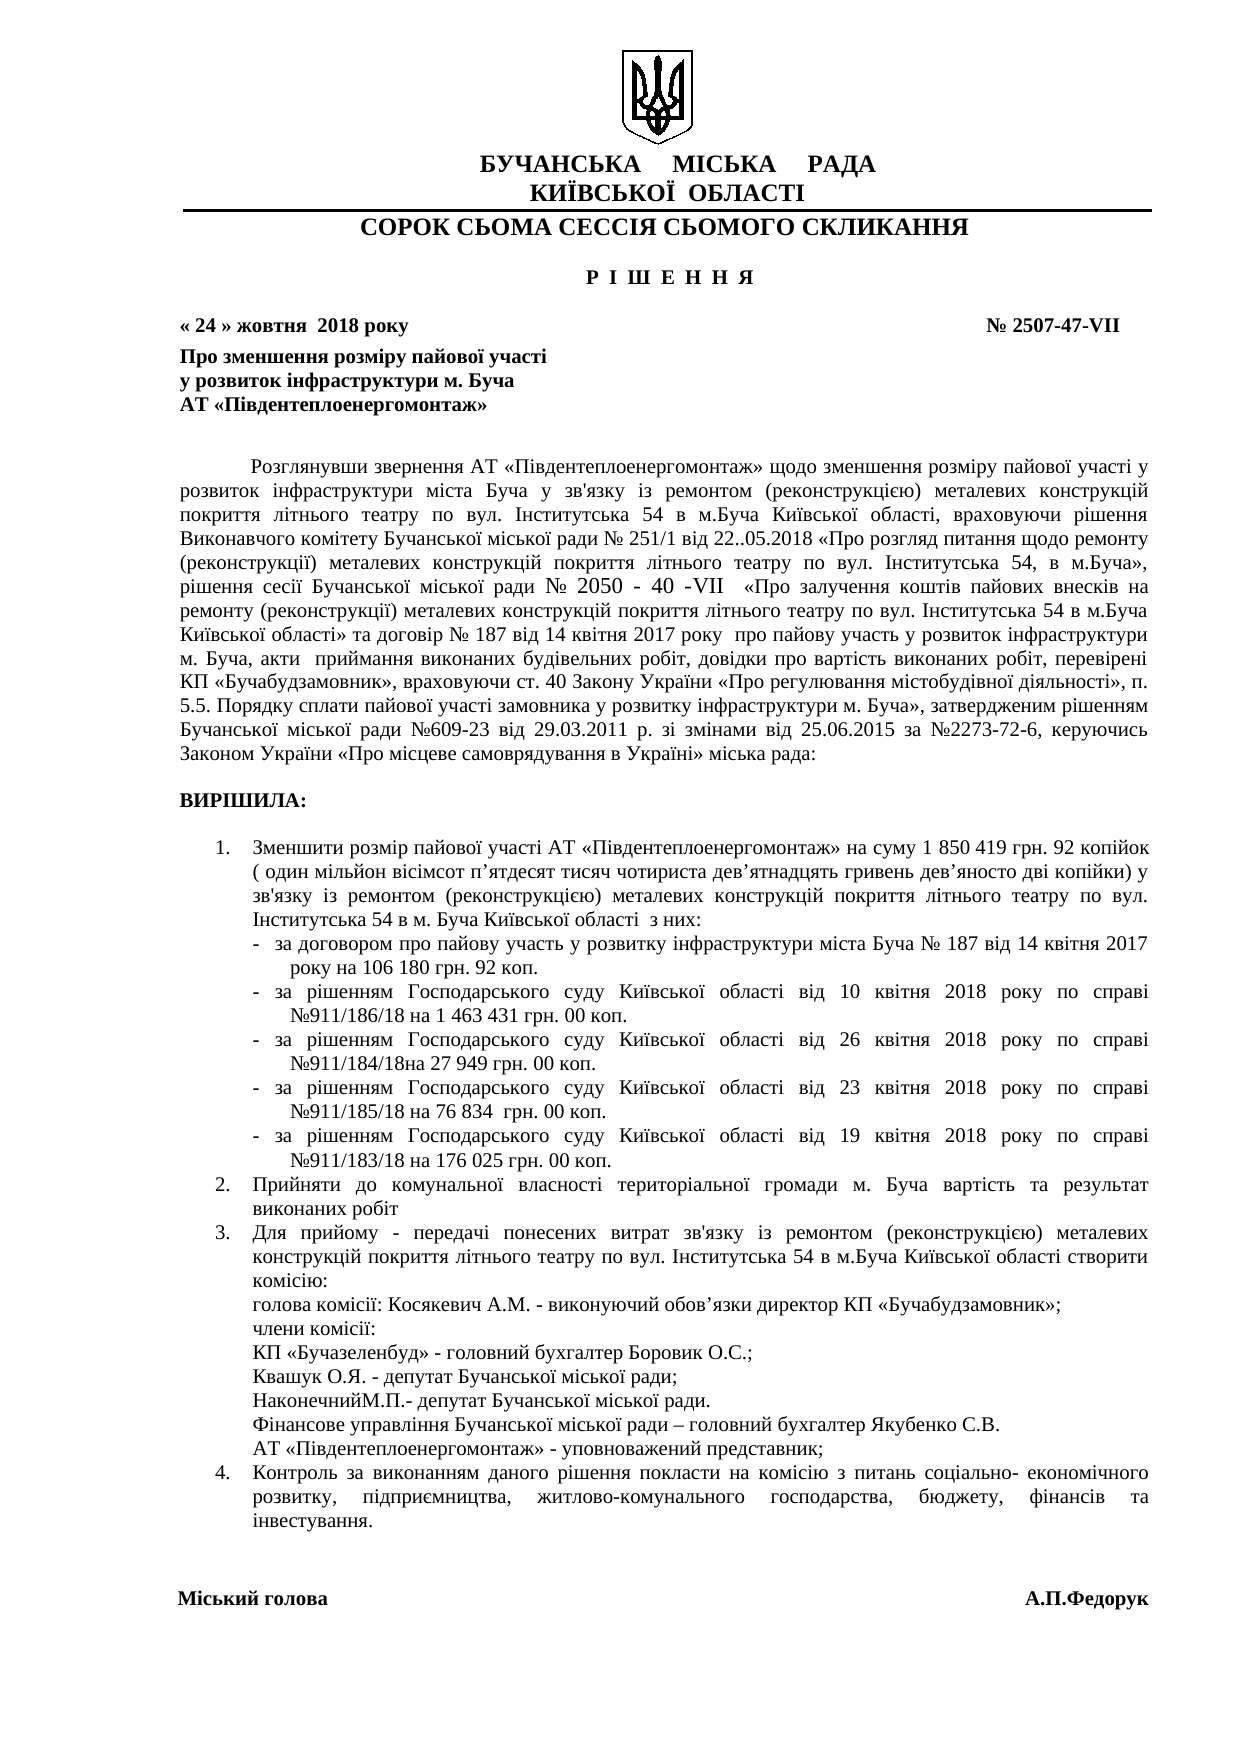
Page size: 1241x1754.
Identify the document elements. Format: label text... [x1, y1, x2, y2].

list за рішенням Господарського суду Київської області від 10 квітня 2018 року по справі №911/186/18 на 1 463 431 грн. 00 коп. [252, 979, 1149, 1027]
text Р І Ш Е Н Н Я [177, 264, 1152, 289]
text члени комісії: [252, 1316, 916, 1340]
text ВИРІШИЛА: [179, 788, 1152, 812]
text Фінансове управління Бучанської міської ради – головний бухгалтер Якубенко С.В. [252, 1412, 1137, 1436]
text Розглянувши звернення АТ «Південтеплоенергомонтаж» щодо зменшення розміру пайової участі у розвиток інфраструктури міста Буча у зв'язку із ремонтом (реконструкцією) металевих конструкцій покриття літнього театру по вул. Інститутська 54 в м.Буча Київської області, враховуючи рішення Виконавчого комітету Бучанської міської ради № 251/1 від 22..05.2018 «Про розгляд питання щодо ремонту (реконструкції) металевих конструкцій покриття літнього театру по вул. Інститутська 54, в м.Буча», рішення сесії Бучанської міської ради № 2050 - 40 -VІІ «Про залучення коштів пайових внесків на ремонту (реконструкції) металевих конструкцій покриття літнього театру по вул. Інститутська 54 в м.Буча Київської області» та договір № 187 від 14 квітня 2017 року про пайову участь у розвиток інфраструктури м. Буча, акти приймання виконаних будівельних робіт, довідки про вартість виконаних робіт, перевірені КП «Бучабудзамовник», враховуючи ст. 40 Закону України «Про регулювання містобудівної діяльності», п. 5.5. Порядку сплати пайової участі замовника у розвитку інфраструктури м. Буча», затвердженим рішенням Бучанської міської ради №609-23 від 29.03.2011 р. зі змінами від 25.06.2015 за №2273-72-6, керуючись Законом України «Про місцеве самоврядування в Україні» міська рада: [179, 454, 1149, 766]
list за договором про пайову участь у розвитку інфраструктури міста Буча № 187 від 14 квітня 2017 року на 106 180 грн. 92 коп. [252, 931, 1149, 979]
text голова комісії: Косякевич А.М. - виконуючий обов’язки директор КП «Бучабудзамовник»; [252, 1292, 1152, 1316]
text БУЧАНСЬКА МІСЬКА РАДА ПРОЕКТ [183, 149, 1152, 178]
subtitle СОРОК СЬОМА СЕССІЯ СЬОМОГО СКЛИКАННЯ [177, 212, 1152, 241]
subtitle КИЇВСЬКОЇ ОБЛАСТІ [183, 178, 1152, 209]
text НаконечнийМ.П.- депутат Бучанської міської ради. [252, 1388, 868, 1412]
list Для прийому - передачі понесених витрат зв'язку із ремонтом (реконструкцією) металевих конструкцій покриття літнього театру по вул. Інститутська 54 в м.Буча Київської області створити комісію: [215, 1220, 1149, 1292]
list Прийняти до комунальної власності територіальної громади м. Буча вартість та результат виконаних робіт [215, 1172, 1149, 1220]
text у розвиток інфраструктури м. Буча [179, 368, 1149, 392]
text АТ «Південтеплоенергомонтаж» [179, 392, 1149, 416]
text Квашук О.Я. - депутат Бучанської міської ради; [252, 1364, 868, 1388]
text АТ «Південтеплоенергомонтаж» - уповноважений представник; [252, 1436, 1137, 1460]
text КП «Бучазеленбуд» - головний бухгалтер Боровик О.С.; [252, 1340, 916, 1364]
list за рішенням Господарського суду Київської області від 26 квітня 2018 року по справі №911/184/18на 27 949 грн. 00 коп. [252, 1027, 1149, 1075]
list Зменшити розмір пайової участі АТ «Південтеплоенергомонтаж» на суму 1 850 419 грн. 92 копійок ( один мільйон вісімсот п’ятдесят тисяч чотириста дев’ятнадцять гривень дев’яносто дві копійки) у зв'язку із ремонтом (реконструкцією) металевих конструкцій покриття літнього театру по вул. Інститутська 54 в м. Буча Київської області з них: [215, 835, 1149, 931]
list за рішенням Господарського суду Київської області від 23 квітня 2018 року по справі №911/185/18 на 76 834 грн. 00 коп. [252, 1075, 1149, 1123]
text Міський голова А.П.Федорук [177, 1586, 1152, 1609]
list Контроль за виконанням даного рішення покласти на комісію з питань соціально- економічного розвитку, підприємництва, житлово-комунального господарства, бюджету, фінансів та інвестування. [215, 1460, 1149, 1532]
list за рішенням Господарського суду Київської області від 19 квітня 2018 року по справі №911/183/18 на 176 025 грн. 00 коп. [252, 1123, 1149, 1172]
text Про зменшення розміру пайової участі [179, 344, 1149, 368]
subtitle « 24 » жовтня 2018 року № 2507-47-VII [148, 313, 1152, 337]
